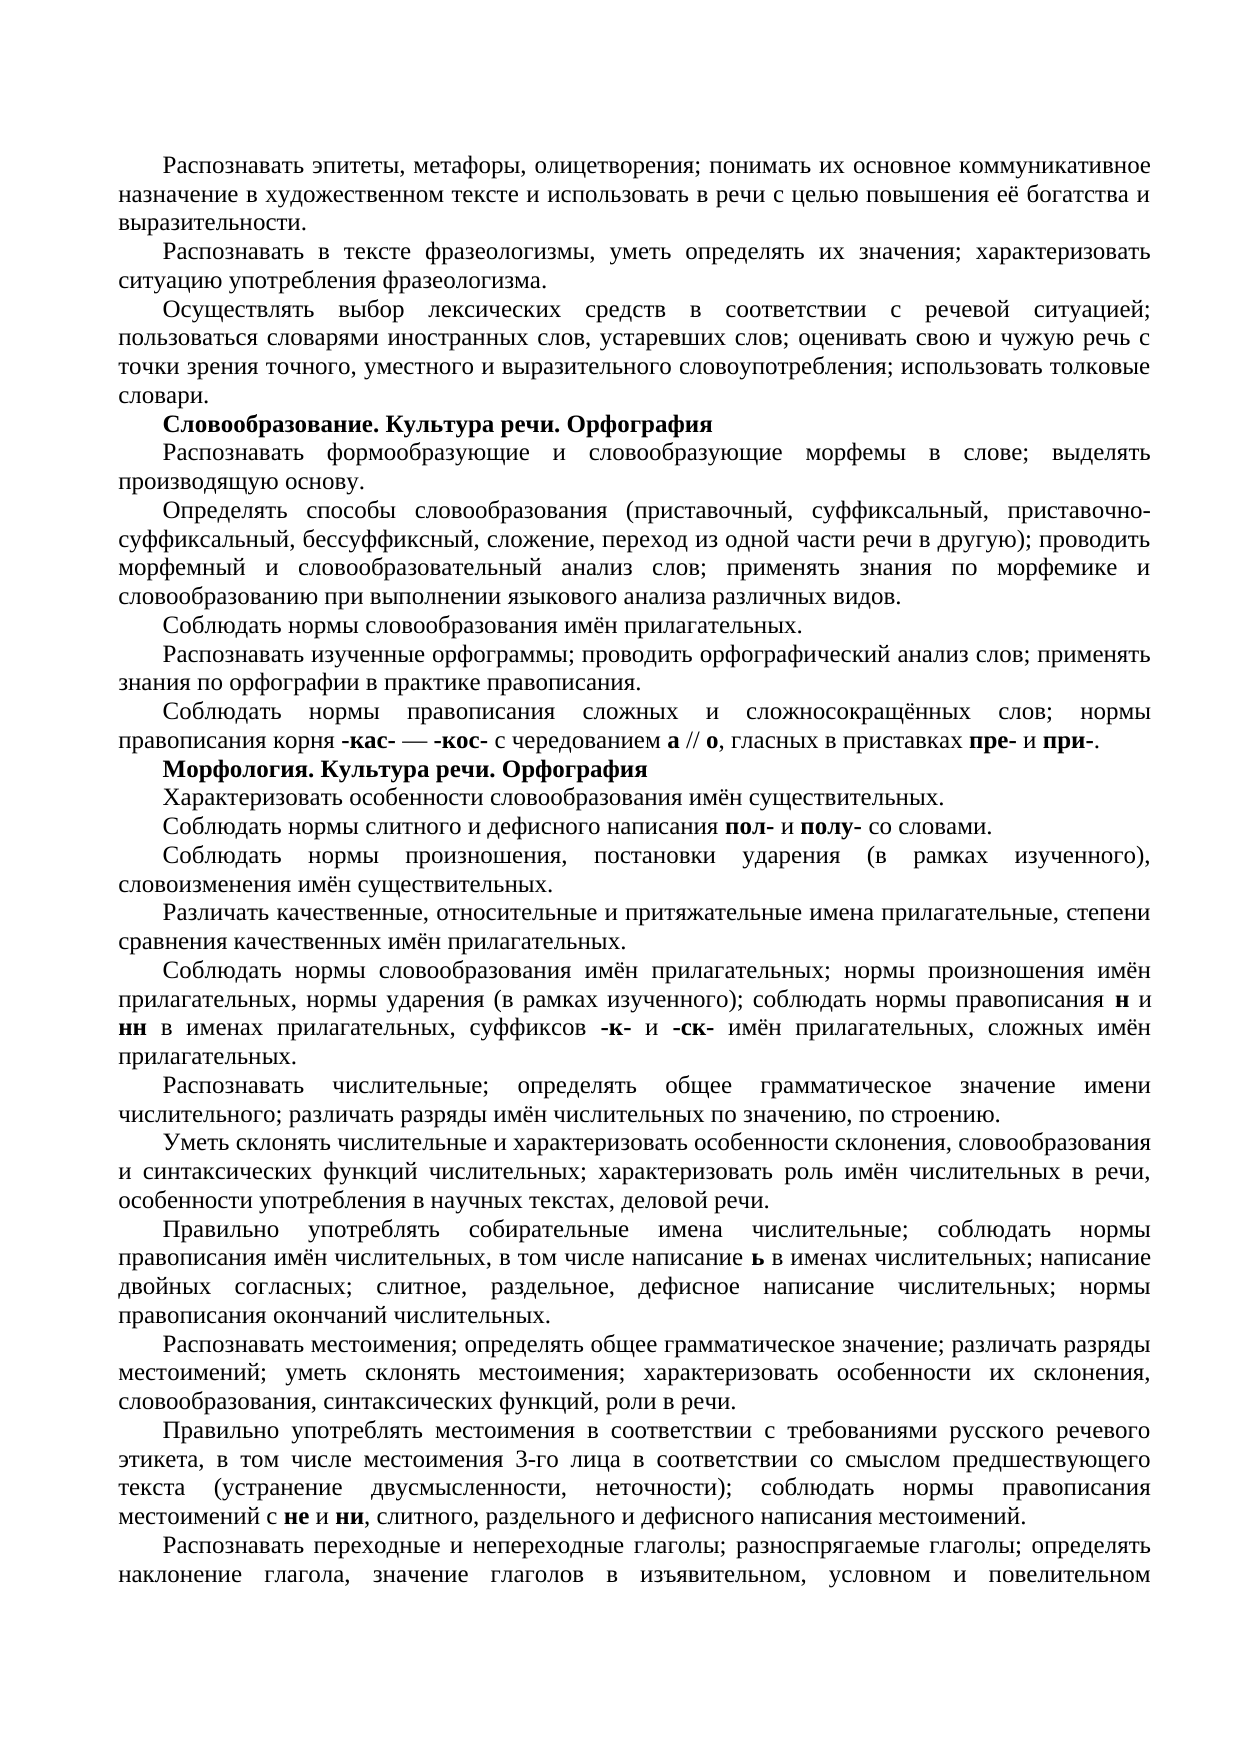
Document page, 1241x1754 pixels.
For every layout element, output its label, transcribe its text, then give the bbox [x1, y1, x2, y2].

text Различать слова с точки зрения их происхождения: исконно русские и заимствованные слова; различать слова с точки зрения их принадлежности к активному или пассивному запасу: неологизмы, устаревшие слова (историзмы и архаизмы); различать слова с точки зрения сферы их употребления: общеупотребительные слова и слова ограниченной сферы употребления (диалектизмы, термины, профессионализмы, жаргонизмы); определять стилистическую окраску слова. [118, 524, 1152, 696]
text Соблюдать нормы правописания сложных и сложносокращённых слов; нормы правописания корня -кас- — -кос- с чередованием а // о, гласных в приставках пре- и при-. [118, 1242, 1152, 1300]
text Определять способы словообразования (приставочный, суффиксальный, приставочно-суффиксальный, бессуффиксный, сложение, переход из одной части речи в другую); проводить морфемный и словообразовательный анализ слов; применять знания по морфемике и словообразованию при выполнении языкового анализа различных видов. [118, 1041, 1152, 1156]
text СИСТЕМА ЯЗЫКА [118, 466, 1152, 495]
text Различать качественные, относительные и притяжательные имена прилагательные, степени сравнения качественных имён прилагательных. [118, 1444, 1152, 1501]
text Лексикология. Культура речи [118, 495, 1152, 524]
text Распознавать эпитеты, метафоры, олицетворения; понимать их основное коммуникативное назначение в художественном тексте и использовать в речи с целью повышения её богатства и выразительности. [118, 696, 1152, 782]
text Распознавать формообразующие и словообразующие морфемы в слове; выделять производящую основу. [118, 984, 1152, 1041]
text Характеризовать особенности словообразования имён существительных. [118, 1329, 1152, 1357]
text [118, 1501, 1152, 1559]
text Соблюдать нормы произношения, постановки ударения (в рамках изученного), словоизменения имён существительных. [118, 1386, 1152, 1444]
text Распознавать в тексте фразеологизмы, уметь определять их значения; характеризовать ситуацию употребления фразеологизма. [118, 782, 1152, 840]
text Соблюдать нормы словообразования имён прилагательных. [118, 1156, 1152, 1185]
text Осуществлять выбор лексических средств в соответствии с речевой ситуацией; пользоваться словарями иностранных слов, устаревших слов; оценивать свою и чужую речь с точки зрения точного, уместного и выразительного словоупотребления; использовать толковые словари. [118, 840, 1152, 955]
text Применять знания об официально-деловом и научном стиле при выполнении языкового анализа различных видов и в речевой практике. [118, 409, 1152, 466]
text Морфология. Культура речи. Орфография [118, 1300, 1152, 1329]
text Функциональные разновидности языка [118, 265, 1152, 294]
text Редактировать собственные тексты с опорой на знание норм современного русского литературного языка. [118, 207, 1152, 265]
text Соблюдать нормы слитного и дефисного написания пол- и полу- со словами. [118, 1357, 1152, 1386]
text Представлять содержание прослушанного или прочитанного научно-учебного текста в виде таблицы, схемы; представлять содержание таблицы, схемы в виде текста. [118, 150, 1152, 207]
text Распознавать изученные орфограммы; проводить орфографический анализ слов; применять знания по орфографии в практике правописания. [118, 1185, 1152, 1242]
text Словообразование. Культура речи. Орфография [118, 955, 1152, 984]
text Характеризовать особенности официально-делового стиля речи, научного стиля речи; перечислять требования к составлению словарной статьи и научного сообщения; анализировать тексты разных функциональных разновидностей языка и жанров (рассказ; заявление, расписка; словарная статья, научное сообщение). [118, 294, 1152, 409]
